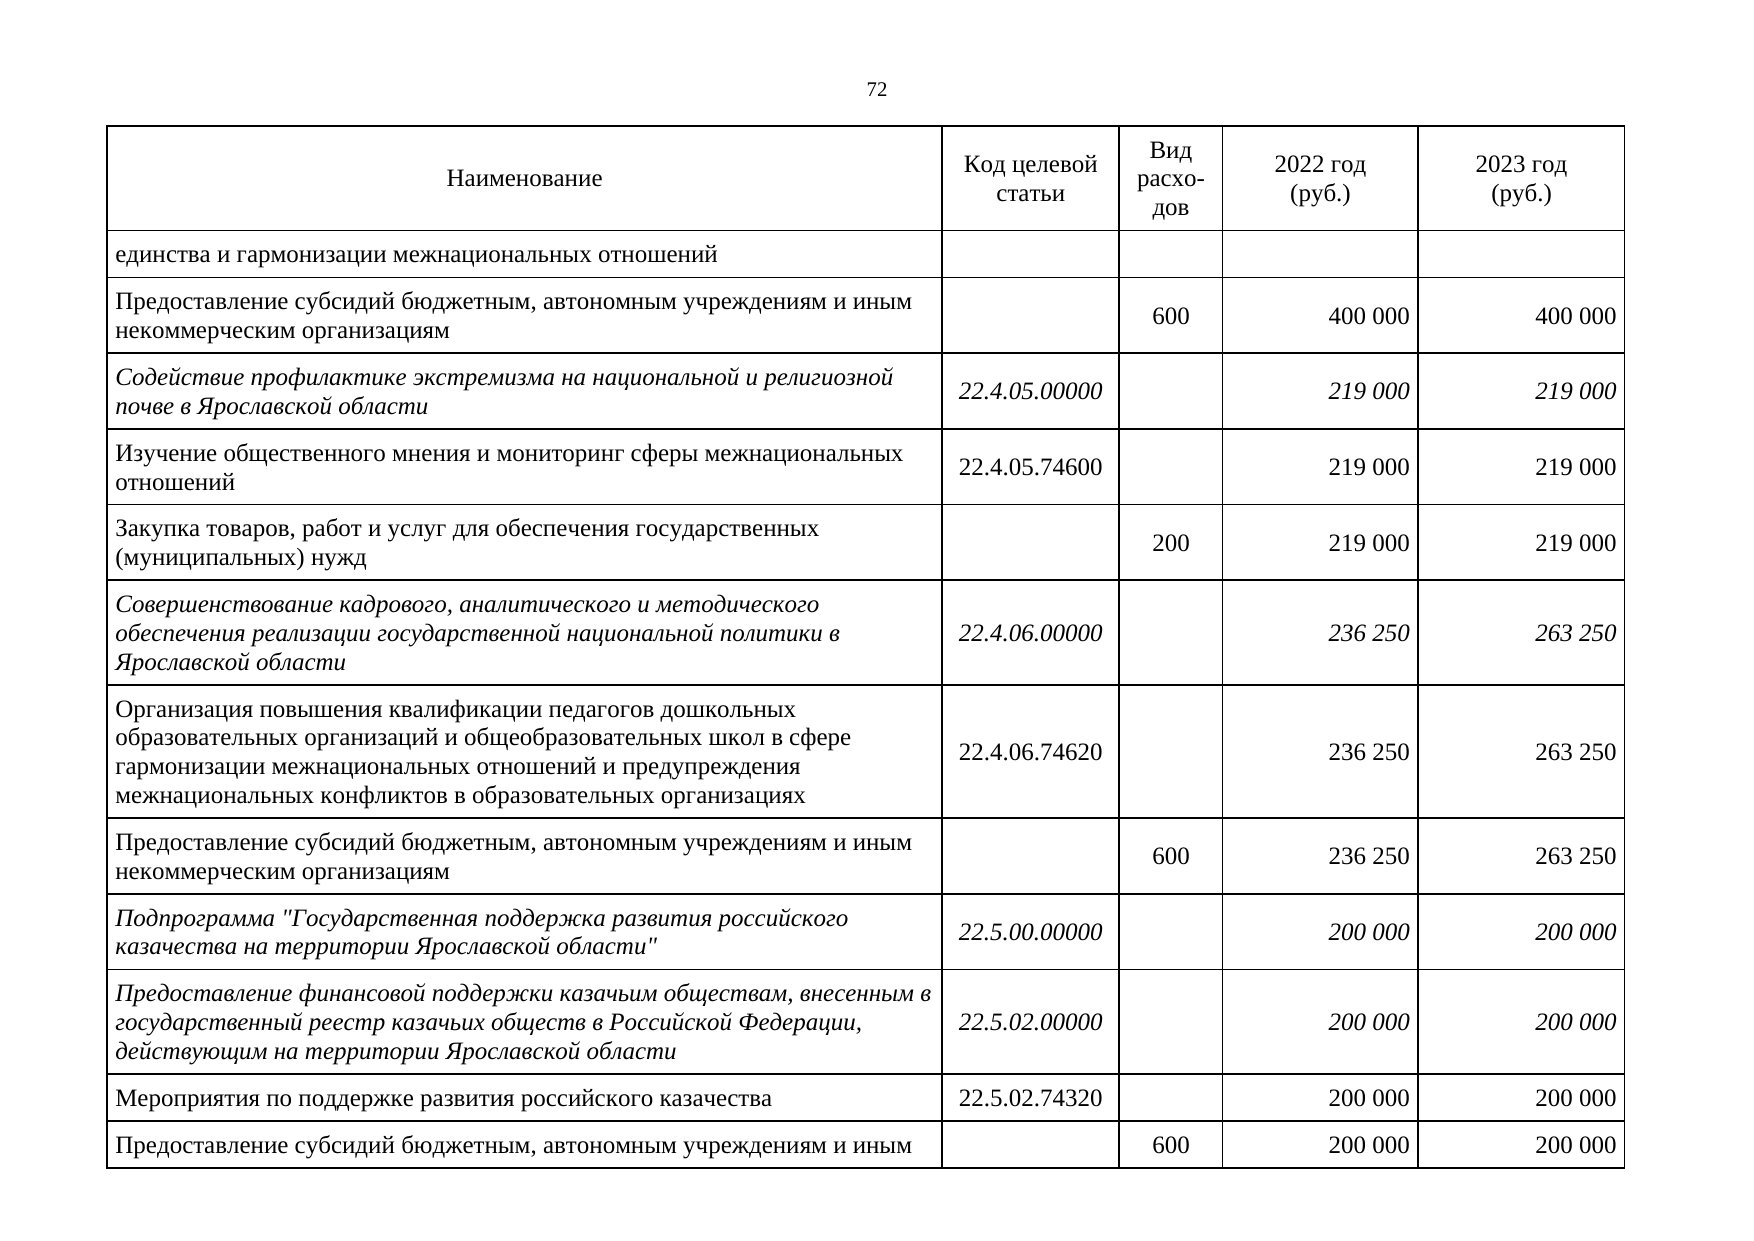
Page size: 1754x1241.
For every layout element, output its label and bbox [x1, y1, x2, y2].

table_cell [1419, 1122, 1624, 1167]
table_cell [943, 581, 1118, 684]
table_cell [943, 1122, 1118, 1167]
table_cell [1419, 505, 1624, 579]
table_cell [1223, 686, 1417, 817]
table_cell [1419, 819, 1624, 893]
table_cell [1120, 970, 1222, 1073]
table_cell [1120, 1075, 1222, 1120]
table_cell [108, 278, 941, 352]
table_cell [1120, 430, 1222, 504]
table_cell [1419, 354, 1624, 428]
table_header [1223, 127, 1417, 229]
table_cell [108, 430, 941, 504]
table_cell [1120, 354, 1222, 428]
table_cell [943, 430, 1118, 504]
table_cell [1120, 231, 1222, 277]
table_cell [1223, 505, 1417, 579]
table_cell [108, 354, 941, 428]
table_header [108, 127, 941, 229]
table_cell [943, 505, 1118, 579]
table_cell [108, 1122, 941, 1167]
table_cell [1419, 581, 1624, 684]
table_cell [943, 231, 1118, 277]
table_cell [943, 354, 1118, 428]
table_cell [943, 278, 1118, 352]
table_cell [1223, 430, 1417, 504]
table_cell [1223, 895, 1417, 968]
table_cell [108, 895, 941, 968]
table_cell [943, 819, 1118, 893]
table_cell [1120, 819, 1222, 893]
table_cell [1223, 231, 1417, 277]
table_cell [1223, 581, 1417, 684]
table_header [1419, 127, 1624, 229]
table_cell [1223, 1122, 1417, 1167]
table_header [1120, 127, 1222, 229]
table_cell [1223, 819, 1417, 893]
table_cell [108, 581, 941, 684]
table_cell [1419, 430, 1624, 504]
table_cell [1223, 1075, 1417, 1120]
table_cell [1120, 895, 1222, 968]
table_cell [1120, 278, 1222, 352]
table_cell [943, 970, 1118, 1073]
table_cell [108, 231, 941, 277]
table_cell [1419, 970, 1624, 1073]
table_header [943, 127, 1118, 229]
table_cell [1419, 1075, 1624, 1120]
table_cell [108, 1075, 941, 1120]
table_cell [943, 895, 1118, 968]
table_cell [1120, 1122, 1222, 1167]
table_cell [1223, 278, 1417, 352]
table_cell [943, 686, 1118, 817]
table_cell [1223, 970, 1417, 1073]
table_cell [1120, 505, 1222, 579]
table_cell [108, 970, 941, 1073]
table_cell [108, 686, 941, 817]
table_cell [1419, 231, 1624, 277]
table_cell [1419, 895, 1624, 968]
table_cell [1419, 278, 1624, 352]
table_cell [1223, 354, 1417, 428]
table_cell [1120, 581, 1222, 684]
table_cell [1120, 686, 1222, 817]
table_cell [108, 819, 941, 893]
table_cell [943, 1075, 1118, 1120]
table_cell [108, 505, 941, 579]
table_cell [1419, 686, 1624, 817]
